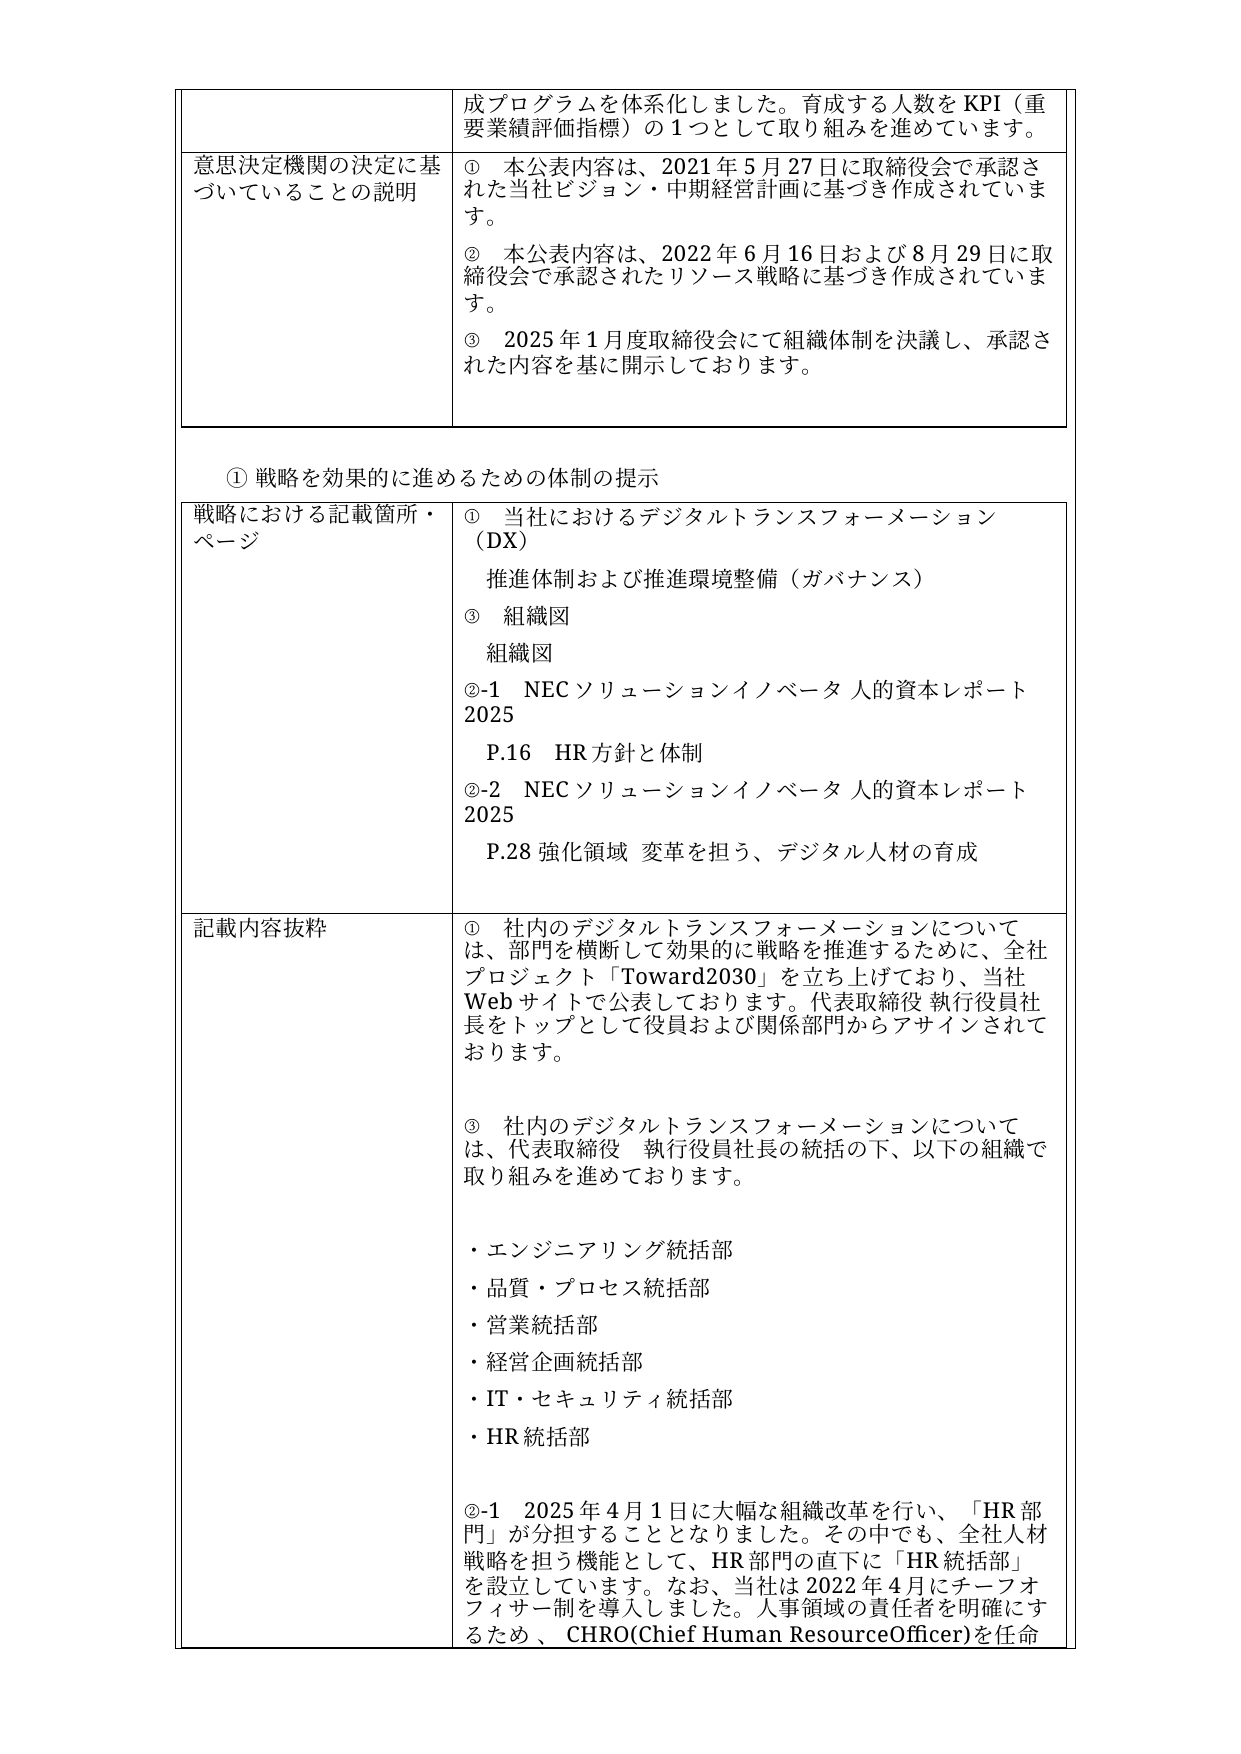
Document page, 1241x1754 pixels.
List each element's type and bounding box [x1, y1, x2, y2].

table_cell [176, 90, 1075, 1648]
